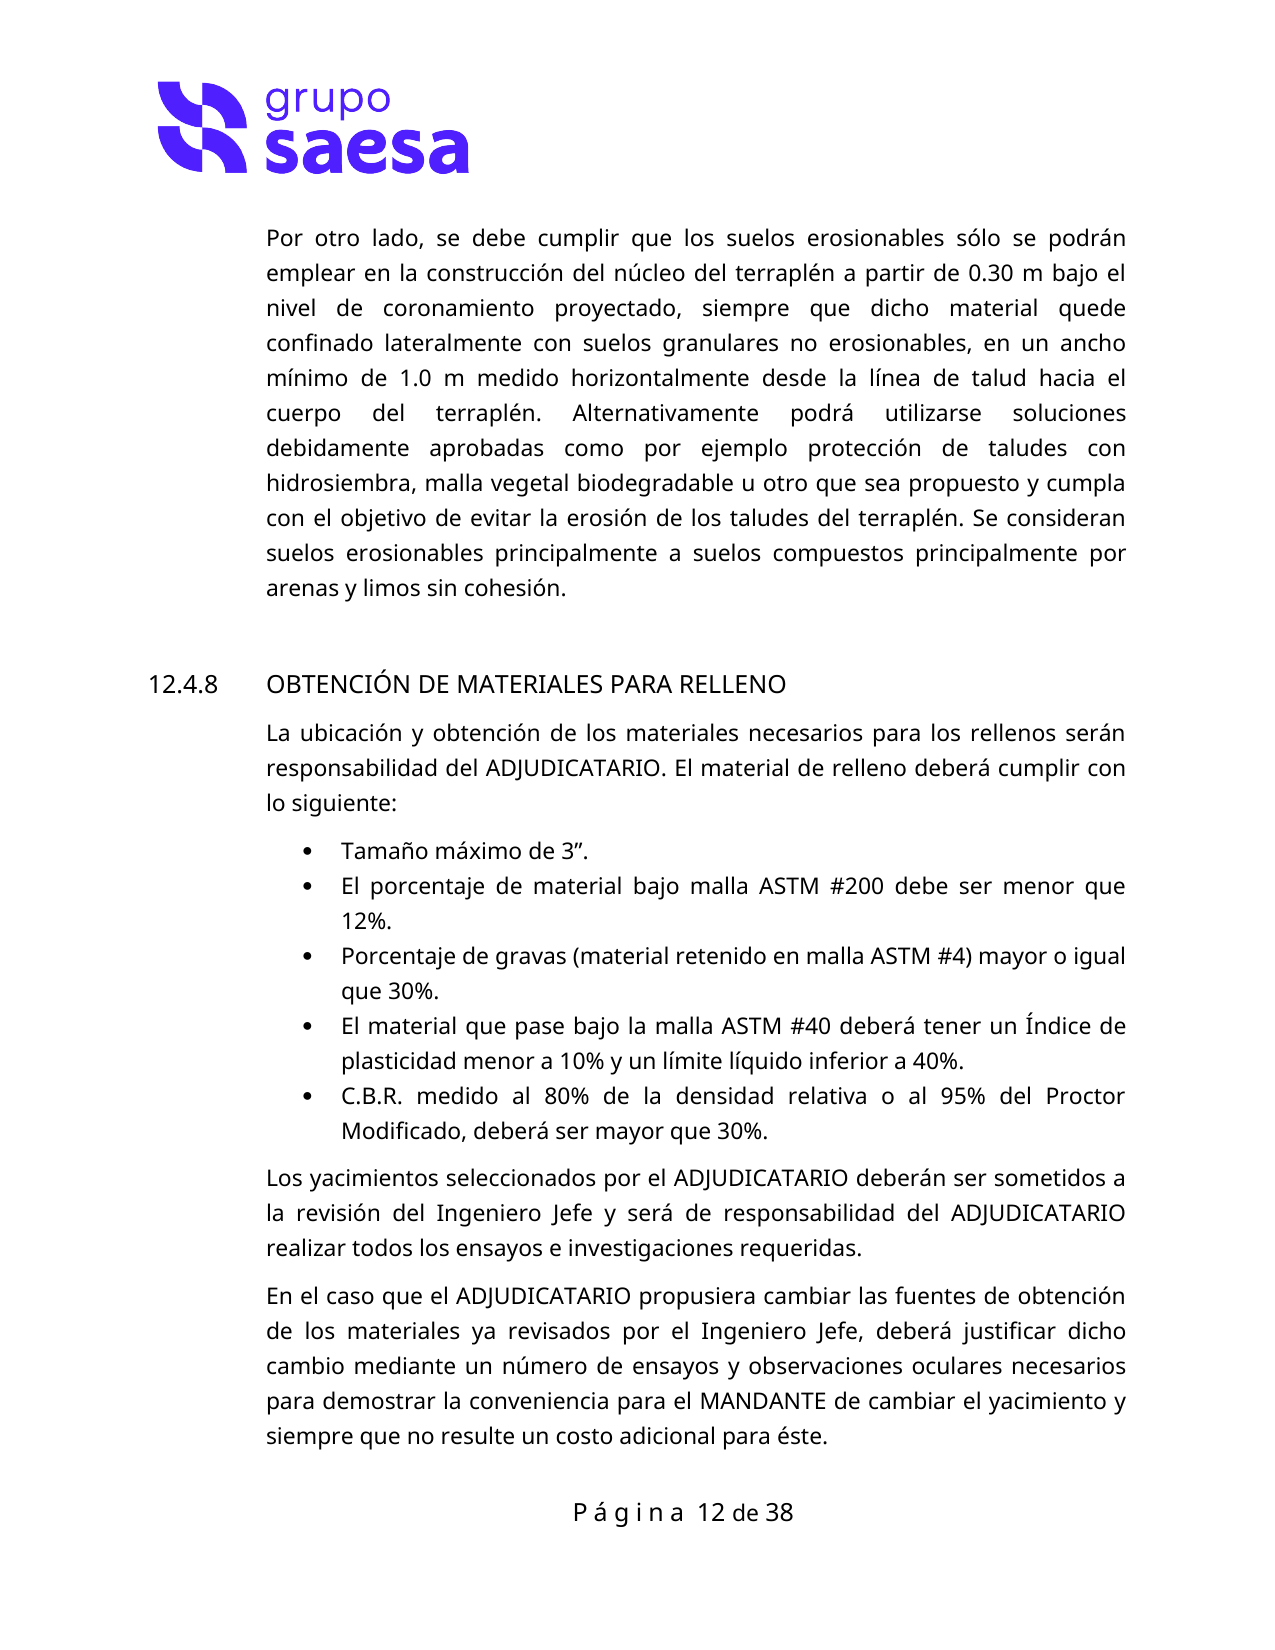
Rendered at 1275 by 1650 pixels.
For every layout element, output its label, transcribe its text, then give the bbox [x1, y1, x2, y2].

list Tamaño máximo de 3”. [303, 834, 1127, 866]
text En el caso que el ADJUDICATARIO propusiera cambiar las fuentes de obtención de los materiales ya revisados por el Ingeniero Jefe, deberá justificar dicho cambio mediante un número de ensayos y observaciones oculares necesarios para demostrar la conveniencia para el MANDANTE de cambiar el yacimiento y siempre que no resulte un costo adicional para éste. [266, 1279, 1127, 1451]
picture [147, 73, 478, 177]
text La ubicación y obtención de los materiales necesarios para los rellenos serán responsabilidad del ADJUDICATARIO. El material de relleno deberá cumplir con lo siguiente: [266, 717, 1127, 818]
text Los yacimientos seleccionados por el ADJUDICATARIO deberán ser sometidos a la revisión del Ingeniero Jefe y será de responsabilidad del ADJUDICATARIO realizar todos los ensayos e investigaciones requeridas. [266, 1162, 1127, 1263]
list El porcentaje de material bajo malla ASTM #200 debe ser menor que 12%. [303, 869, 1127, 936]
list El material que pase bajo la malla ASTM #40 deberá tener un Índice de plasticidad menor a 10% y un límite líquido inferior a 40%. [303, 1009, 1127, 1076]
subtitle OBTENCIÓN DE MATERIALES PARA RELLENO [148, 666, 1127, 701]
list Porcentaje de gravas (material retenido en malla ASTM #4) mayor o igual que 30%. [303, 939, 1127, 1006]
text Por otro lado, se debe cumplir que los suelos erosionables sólo se podrán emplear en la construcción del núcleo del terraplén a partir de 0.30 m bajo el nivel de coronamiento proyectado, siempre que dicho material quede confinado lateralmente con suelos granulares no erosionables, en un ancho mínimo de 1.0 m medido horizontalmente desde la línea de talud hacia el cuerpo del terraplén. Alternativamente podrá utilizarse soluciones debidamente aprobadas como por ejemplo protección de taludes con hidrosiembra, malla vegetal biodegradable u otro que sea propuesto y cumpla con el objetivo de evitar la erosión de los taludes del terraplén. Se consideran suelos erosionables principalmente a suelos compuestos principalmente por arenas y limos sin cohesión. [266, 221, 1127, 603]
list C.B.R. medido al 80% de la densidad relativa o al 95% del Proctor Modificado, deberá ser mayor que 30%. [303, 1079, 1127, 1146]
